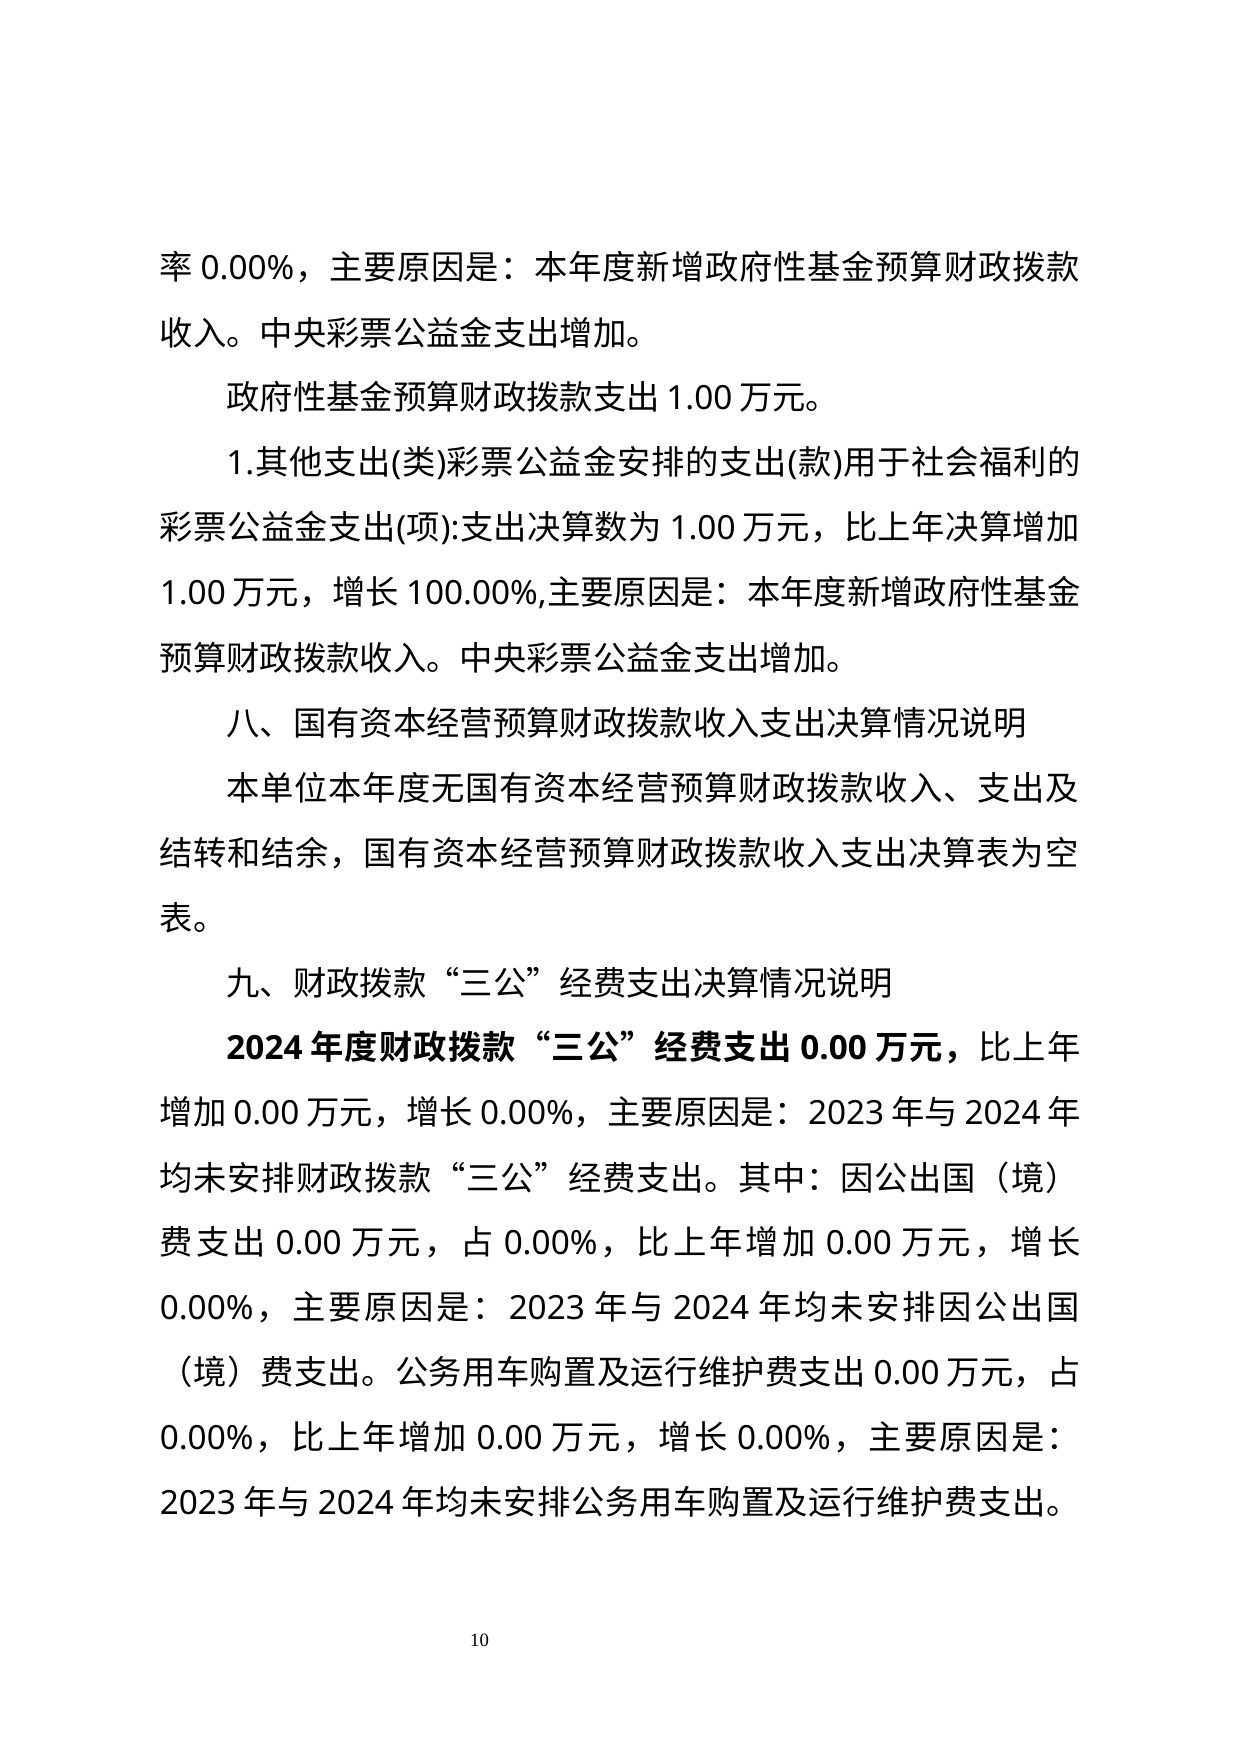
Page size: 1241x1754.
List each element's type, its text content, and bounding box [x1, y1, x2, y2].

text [159, 233, 1081, 363]
text 八、国有资本经营预算财政拨款收入支出决算情况说明 [159, 688, 1081, 753]
text 本单位本年度无国有资本经营预算财政拨款收入、支出及结转和结余，国有资本经营预算财政拨款收入支出决算表为空表。 [159, 753, 1081, 948]
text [159, 1013, 1081, 1533]
text 九、财政拨款“三公”经费支出决算情况说明 [159, 948, 1081, 1013]
text 1.其他支出(类)彩票公益金安排的支出(款)用于社会福利的彩票公益金支出(项):支出决算数为1.00万元，比上年决算增加1.00万元，增长100.00%,主要原因是：本年度新增政府性基金预算财政拨款收入。中央彩票公益金支出增加。 [159, 428, 1081, 688]
text 政府性基金预算财政拨款支出1.00万元。 [159, 363, 1081, 428]
